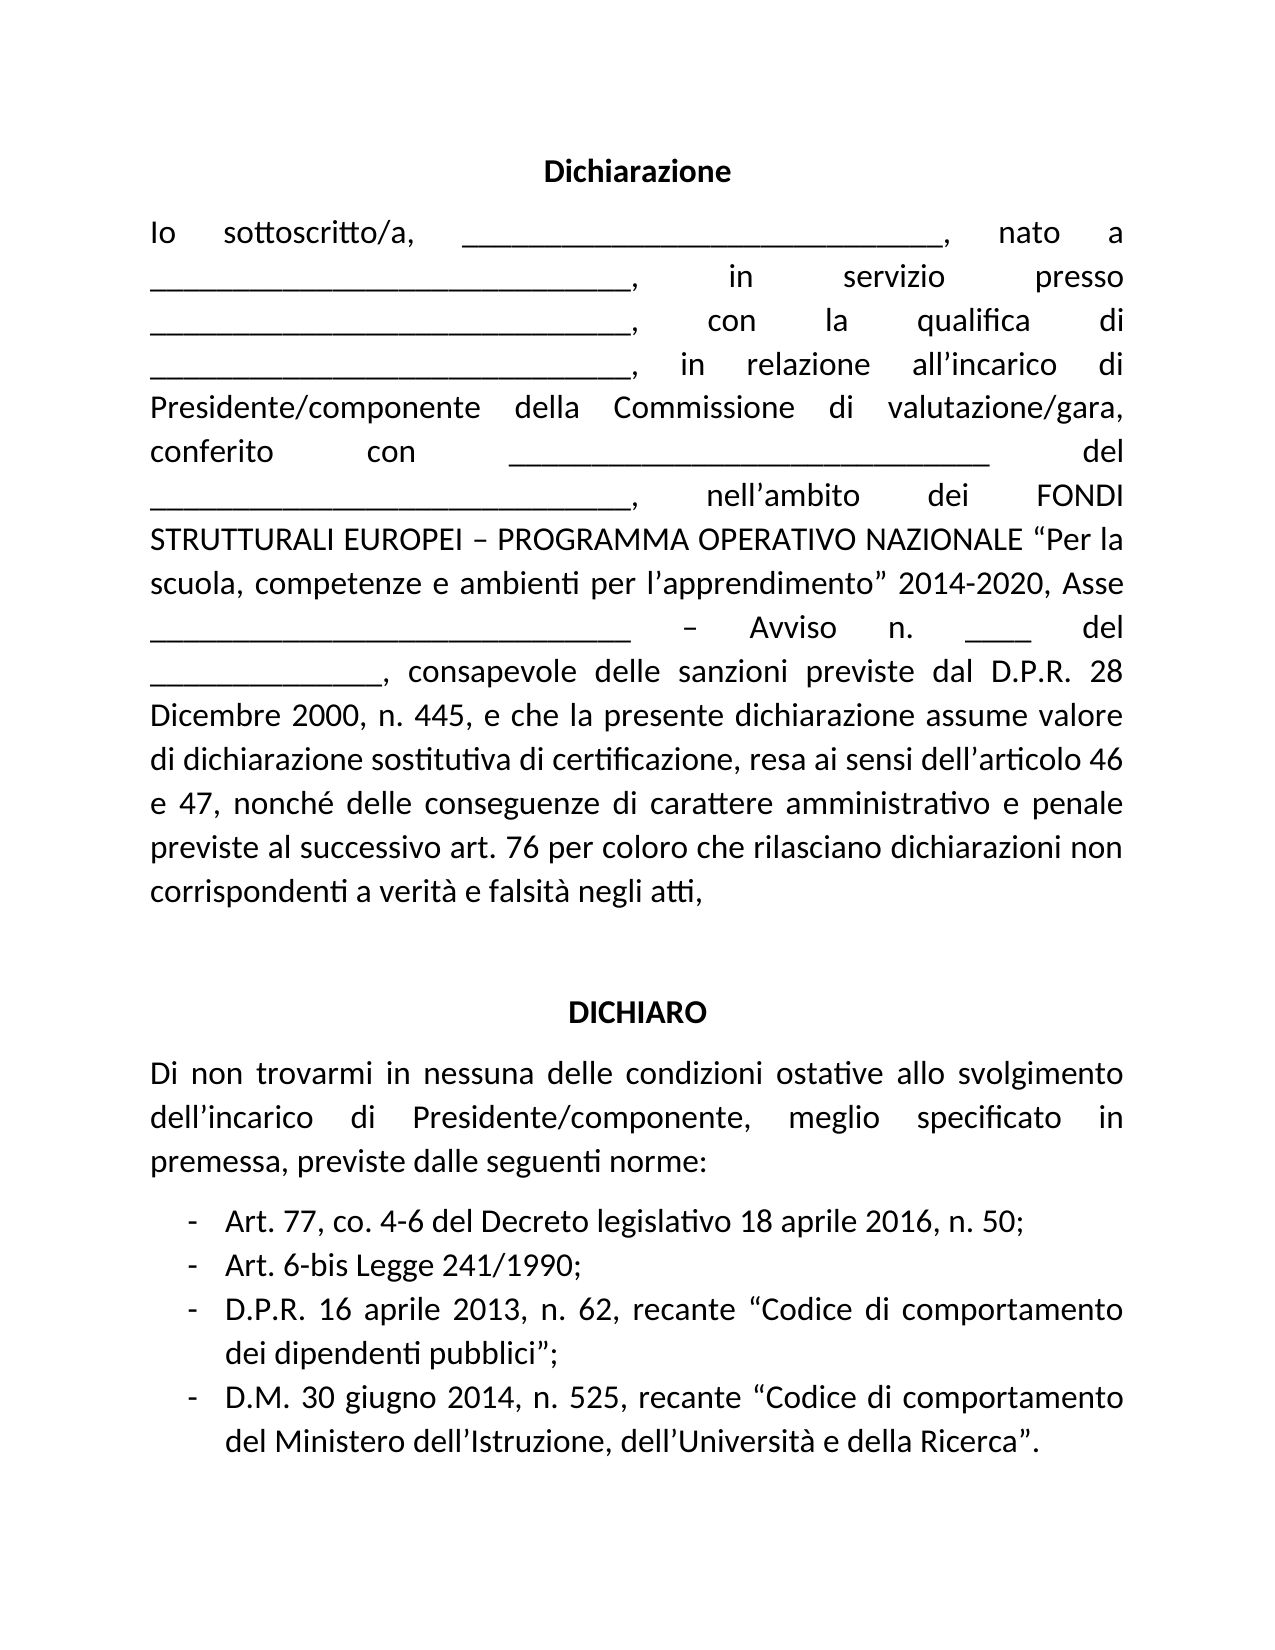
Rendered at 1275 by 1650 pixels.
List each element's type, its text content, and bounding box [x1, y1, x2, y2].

text Io sottoscritto/a, _____________________________, nato a _____________________________, in servizio presso _____________________________, con la qualifica di _____________________________, in relazione all’incarico di Presidente/componente della Commissione di valutazione/gara, conferito con _____________________________ del _____________________________, nell’ambito dei FONDI STRUTTURALI EUROPEI – PROGRAMMA OPERATIVO NAZIONALE “Per la scuola, competenze e ambienti per l’apprendimento” 2014-2020, Asse _____________________________ – Avviso n. ____ del ______________, consapevole delle sanzioni previste dal D.P.R. 28 Dicembre 2000, n. 445, e che la presente dichiarazione assume valore di dichiarazione sostitutiva di certificazione, resa ai sensi dell’articolo 46 e 47, nonché delle conseguenze di carattere amministrativo e penale previste al successivo art. 76 per coloro che rilasciano dichiarazioni non corrispondenti a verità e falsità negli atti, [150, 211, 1125, 911]
list Art. 77, co. 4-6 del Decreto legislativo 18 aprile 2016, n. 50; [187, 1200, 1125, 1241]
text Di non trovarmi in nessuna delle condizioni ostative allo svolgimento dell’incarico di Presidente/componente, meglio specificato in premessa, previste dalle seguenti norme: [150, 1052, 1125, 1181]
text Dichiarazione [150, 150, 1125, 191]
list D.P.R. 16 aprile 2013, n. 62, recante “Codice di comportamento dei dipendenti pubblici”; [187, 1288, 1125, 1373]
text DICHIARO [150, 991, 1125, 1032]
list Art. 6-bis Legge 241/1990; [187, 1244, 1125, 1285]
list D.M. 30 giugno 2014, n. 525, recante “Codice di comportamento del Ministero dell’Istruzione, dell’Università e della Ricerca”. [187, 1376, 1125, 1461]
